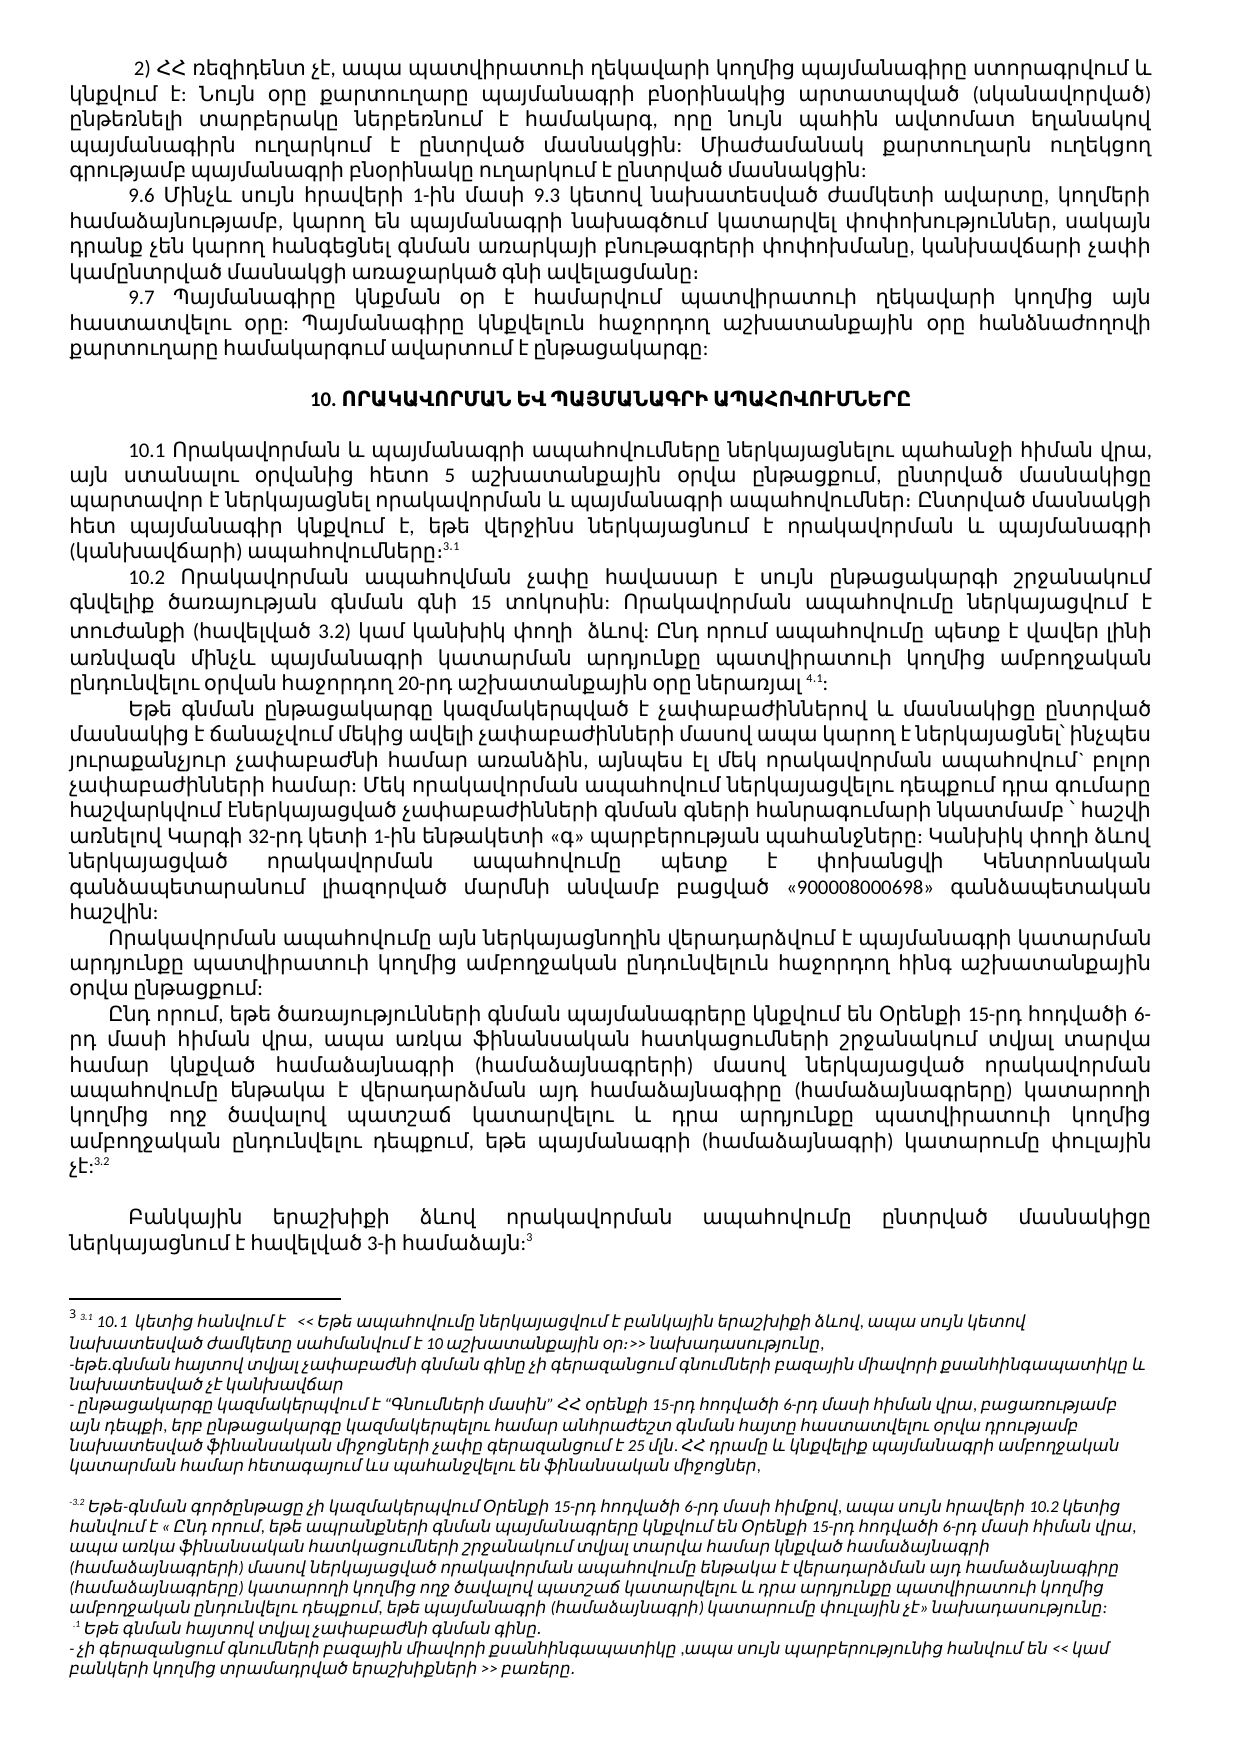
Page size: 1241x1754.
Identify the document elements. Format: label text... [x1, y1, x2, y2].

text Եթե գնման ընթացակարգը կազմակերպված է չափաբաժիններով և մասնակիցը ընտրված մասնակից է ճանաչվում մեկից ավելի չափաբաժինների մասով ապա կարող է ներկայացնել՝ ինչպես յուրաքանչյուր չափաբաժնի համար առանձին, այնպես էլ մեկ որակավորման ապահովում` բոլոր չափաբաժինների համար: Մեկ որակավորման ապահովում ներկայացվելու դեպքում դրա գումարը հաշվարկվում էներկայացված չափաբաժինների գնման գների հանրագումարի նկատմամբ ՝ հաշվի առնելով Կարգի 32-րդ կետի 1-ին ենթակետի «գ» պարբերության պահանջները: Կանխիկ փողի ձևով ներկայացված որակավորման ապահովումը պետք է փոխանցվի Կենտրոնական գանձապետարանում լիազորված մարմնի անվամբ բացված «900008000698» գանձապետական հաշվին: [69, 696, 1152, 925]
text 2) ՀՀ ռեզիդենտ չէ, ապա պատվիրատուի ղեկավարի կողմից պայմանագիրը ստորագրվում և կնքվում է: Նույն օրը քարտուղարը պայմանագրի բնօրինակից արտատպված (սկանավորված) ընթեռնելի տարբերակը ներբեռնում է համակարգ, որը նույն պահին ավտոմատ եղանակով պայմանագիրն ուղարկում է ընտրված մասնակցին: Միաժամանակ քարտուղարն ուղեկցող գրությամբ պայմանագրի բնօրինակը ուղարկում է ընտրված մասնակցին: [69, 56, 1152, 183]
text 9.7 Պայմանագիրը կնքման օր է համարվում պատվիրատուի ղեկավարի կողմից այն հաստատվելու օրը: Պայմանագիրը կնքվելուն հաջորդող աշխատանքային օրը հանձնաժողովի քարտուղարը համակարգում ավարտում է ընթացակարգը: [69, 284, 1152, 361]
text Որակավորման ապահովումը այն ներկայացնողին վերադարձվում է պայմանագրի կատարման արդյունքը պատվիրատուի կողմից ամբողջական ընդունվելուն հաջորդող հինգ աշխատանքային օրվա ընթացքում: [69, 925, 1152, 1001]
text 10.2 Որակավորման ապահովման չափը հավասար է սույն ընթացակարգի շրջանակում գնվելիք ծառայության գնման գնի 15 տոկոսին: Որակավորման ապահովումը ներկայացվում է տուժանքի (հավելված 3.2) կամ կանխիկ փողի ձևով: Ընդ որում ապահովումը պետք է վավեր լինի առնվազն մինչև պայմանագրի կատարման արդյունքը պատվիրատուի կողմից ամբողջական ընդունվելու օրվան հաջորդող 20-րդ աշխատանքային օրը ներառյալ 4․1: [69, 564, 1152, 696]
text 10. ՈՐԱԿԱՎՈՐՄԱՆ ԵՎ ՊԱՅՄԱՆԱԳՐԻ ԱՊԱՀՈՎՈՒՄՆԵՐԸ [69, 386, 1152, 411]
text Բանկային երաշխիքի ձևով որակավորման ապահովումը ընտրված մասնակիցը ներկայացնում է հավելված 3-ի համաձայն: [69, 1204, 1152, 1255]
text Ընդ որում, եթե ծառայությունների գնման պայմանագրերը կնքվում են Օրենքի 15-րդ հոդվածի 6-րդ մասի հիման վրա, ապա առկա ֆինանսական հատկացումների շրջանակում տվյալ տարվա համար կնքված համաձայնագրի (համաձայնագրերի) մասով ներկայացված որակավորման ապահովումը ենթակա է վերադարձման այդ համաձայնագիրը (համաձայնագրերը) կատարողի կողմից ողջ ծավալով պատշաճ կատարվելու և դրա արդյունքը պատվիրատուի կողմից ամբողջական ընդունվելու դեպքում, եթե պայմանագրի (համաձայնագրի) կատարումը փուլային չէ:3.2 [69, 1001, 1152, 1179]
text 10.1 Որակավորման և պայմանագրի ապահովումները ներկայացնելու պահանջի հիման վրա, այն ստանալու օրվանից հետո 5 աշխատանքային օրվա ընթացքում, ընտրված մասնակիցը պարտավոր է ներկայացնել որակավորման և պայմանագրի ապահովումներ։ Ընտրված մասնակցի հետ պայմանագիր կնքվում է, եթե վերջինս ներկայացնում է որակավորման և պայմանագրի (կանխավճարի) ապահովումները։3․1 [69, 437, 1152, 564]
text 9.6 Մինչև սույն հրավերի 1-ին մասի 9.3 կետով նախատեսված ժամկետի ավարտը, կողմերի համաձայնությամբ, կարող են պայմանագրի նախագծում կատարվել փոփոխություններ, սակայն դրանք չեն կարող հանգեցնել գնման առարկայի բնութագրերի փոփոխմանը, կանխավճարի չափի կամընտրված մասնակցի առաջարկած գնի ավելացմանը։ [69, 183, 1152, 284]
